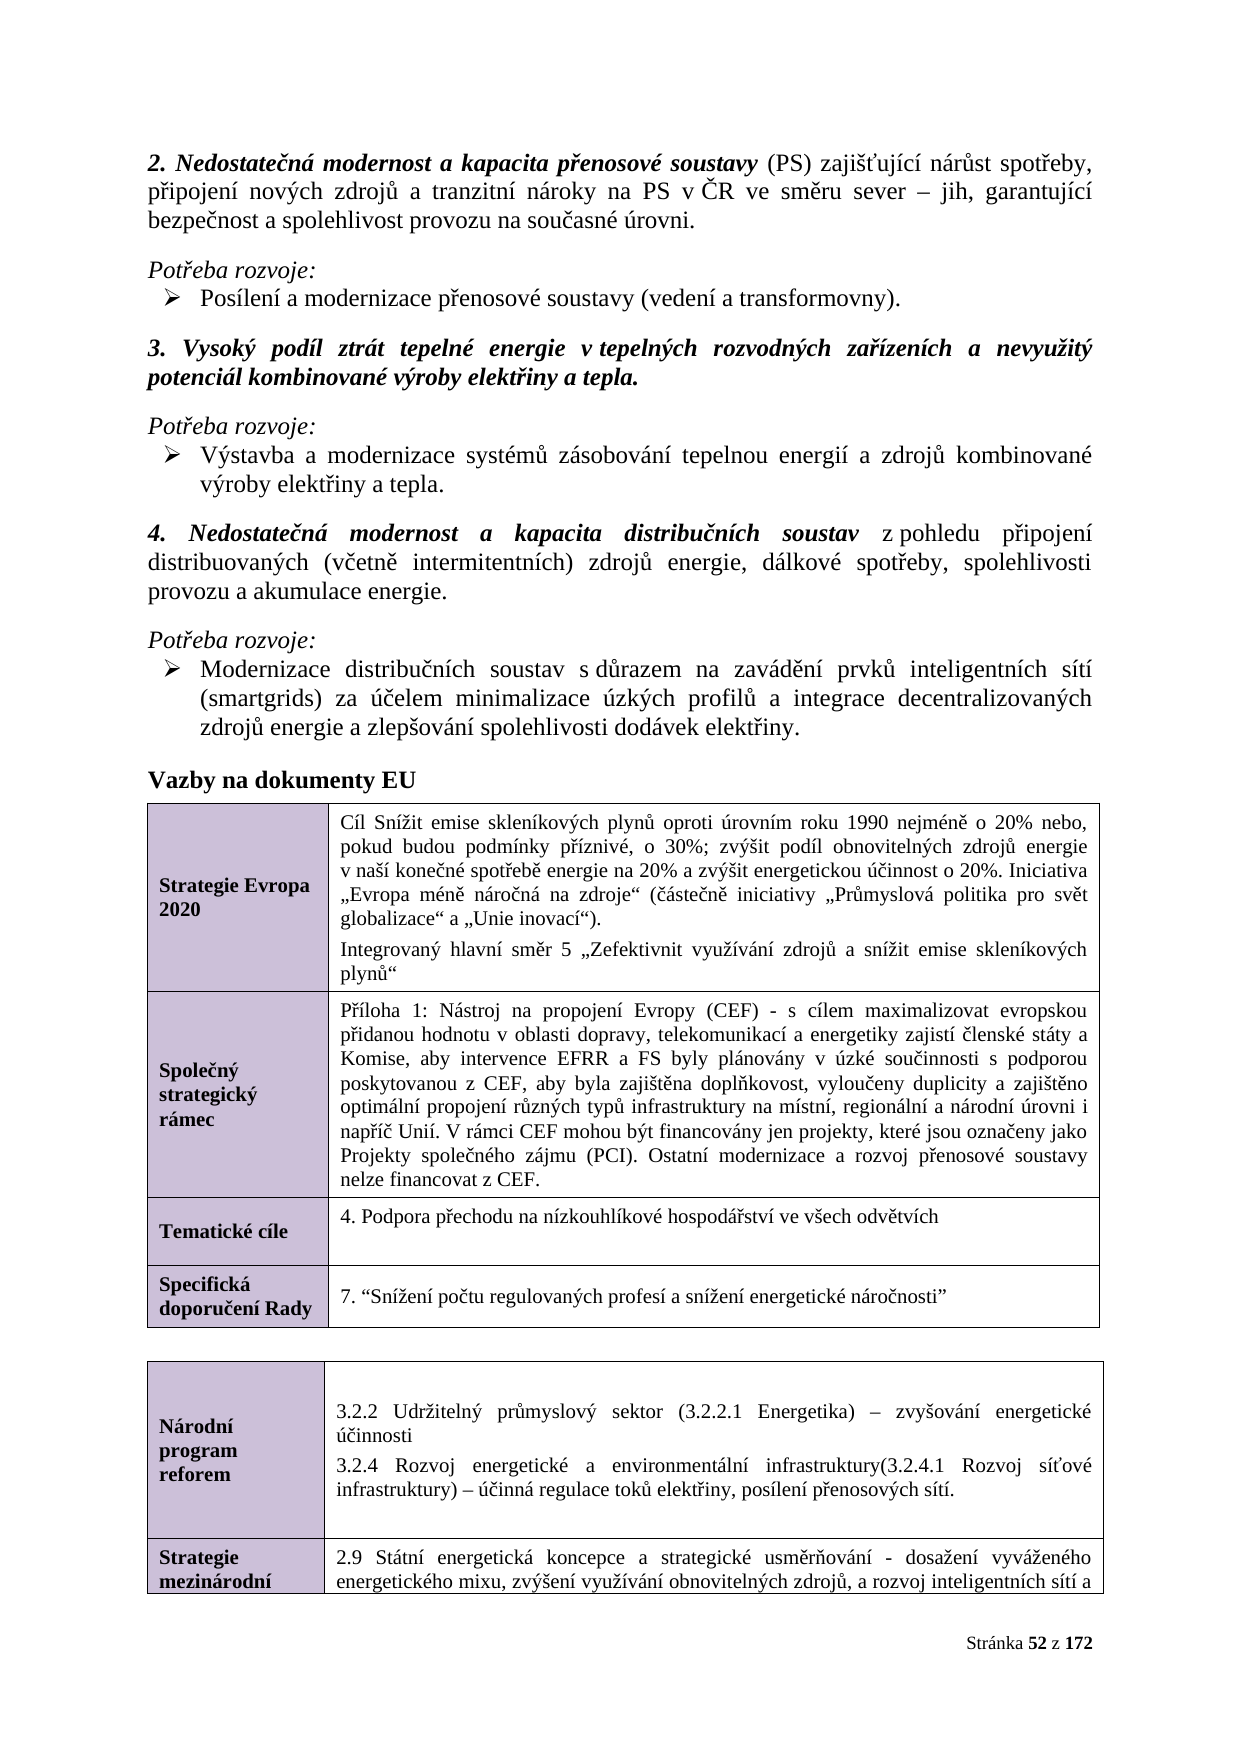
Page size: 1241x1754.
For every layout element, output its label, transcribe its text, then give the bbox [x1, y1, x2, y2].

table_cell Příloha 1: Nástroj na propojení Evropy (CEF) - s cílem maximalizovat evropskou přidanou hodnotu v oblasti dopravy, telekomunikací a energetiky zajistí členské státy a Komise, aby intervence EFRR a FS byly plánovány v úzké součinnosti s podporou poskytovanou z CEF, aby byla zajištěna doplňkovost, vyloučeny duplicity a zajištěno optimální propojení různých typů infrastruktury na místní, regionální a národní úrovni i napříč Unií. V rámci CEF mohou být financovány jen projekty, které jsou označeny jako Projekty společného zájmu (PCI). Ostatní modernizace a rozvoj přenosové soustavy nelze financovat z CEF. [329, 992, 1099, 1197]
table_cell 4. Podpora přechodu na nízkouhlíkové hospodářství ve všech odvětvích [329, 1198, 1099, 1265]
text 2. Nedostatečná modernost a kapacita přenosové soustavy (PS) zajišťující nárůst spotřeby, připojení nových zdrojů a tranzitní nároky na PS v ČR ve směru sever – jih, garantující bezpečnost a spolehlivost provozu na současné úrovni. [148, 148, 1092, 234]
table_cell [325, 1539, 1103, 1593]
text Potřeba rozvoje: [148, 255, 1092, 283]
table_header Strategie Evropa 2020 [148, 804, 328, 991]
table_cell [148, 1539, 324, 1593]
list Výstavba a modernizace systémů zásobování tepelnou energií a zdrojů kombinované výroby elektřiny a tepla. [162, 440, 1092, 498]
text Potřeba rozvoje: [148, 626, 1092, 654]
text 3. Vysoký podíl ztrát tepelné energie v tepelných rozvodných zařízeních a nevyužitý potenciál kombinované výroby elektřiny a tepla. [148, 333, 1092, 391]
table_cell Tematické cíle [148, 1198, 328, 1265]
text Potřeba rozvoje: [148, 411, 1092, 440]
text 4. Nedostatečná modernost a kapacita distribučních soustav z pohledu připojení distribuovaných (včetně intermitentních) zdrojů energie, dálkové spotřeby, spolehlivosti provozu a akumulace energie. [148, 518, 1092, 605]
list Posílení a modernizace přenosové soustavy (vedení a transformovny). [162, 283, 1092, 312]
table_cell Specifická doporučení Rady [148, 1266, 328, 1327]
list Modernizace distribučních soustav s důrazem na zavádění prvků inteligentních sítí (smartgrids) za účelem minimalizace úzkých profilů a integrace decentralizovaných zdrojů energie a zlepšování spolehlivosti dodávek elektřiny. [162, 654, 1092, 741]
table_cell 7. “Snížení počtu regulovaných profesí a snížení energetické náročnosti” [329, 1266, 1099, 1327]
table_header Cíl Snížit emise skleníkových plynů oproti úrovním roku 1990 nejméně o 20% nebo, pokud budou podmínky příznivé, o 30%; zvýšit podíl obnovitelných zdrojů energie v naší konečné spotřebě energie na 20% a zvýšit energetickou účinnost o 20%. Iniciativa „Evropa méně náročná na zdroje“ (částečně iniciativy „Průmyslová politika pro svět globalizace“ a „Unie inovací“). Integrovaný hlavní směr 5 „Zefektivnit využívání zdrojů a snížit emise skleníkových plynů“ [329, 804, 1099, 991]
text Vazby na dokumenty EU [148, 766, 1092, 794]
table_header 3.2.2 Udržitelný průmyslový sektor (3.2.2.1 Energetika) – zvyšování energetické účinnosti 3.2.4 Rozvoj energetické a environmentální infrastruktury(3.2.4.1 Rozvoj síťové infrastruktury) – účinná regulace toků elektřiny, posílení přenosových sítí. [325, 1362, 1103, 1538]
table_cell Společný strategický rámec [148, 992, 328, 1197]
table_header Národní program reforem [148, 1362, 324, 1538]
